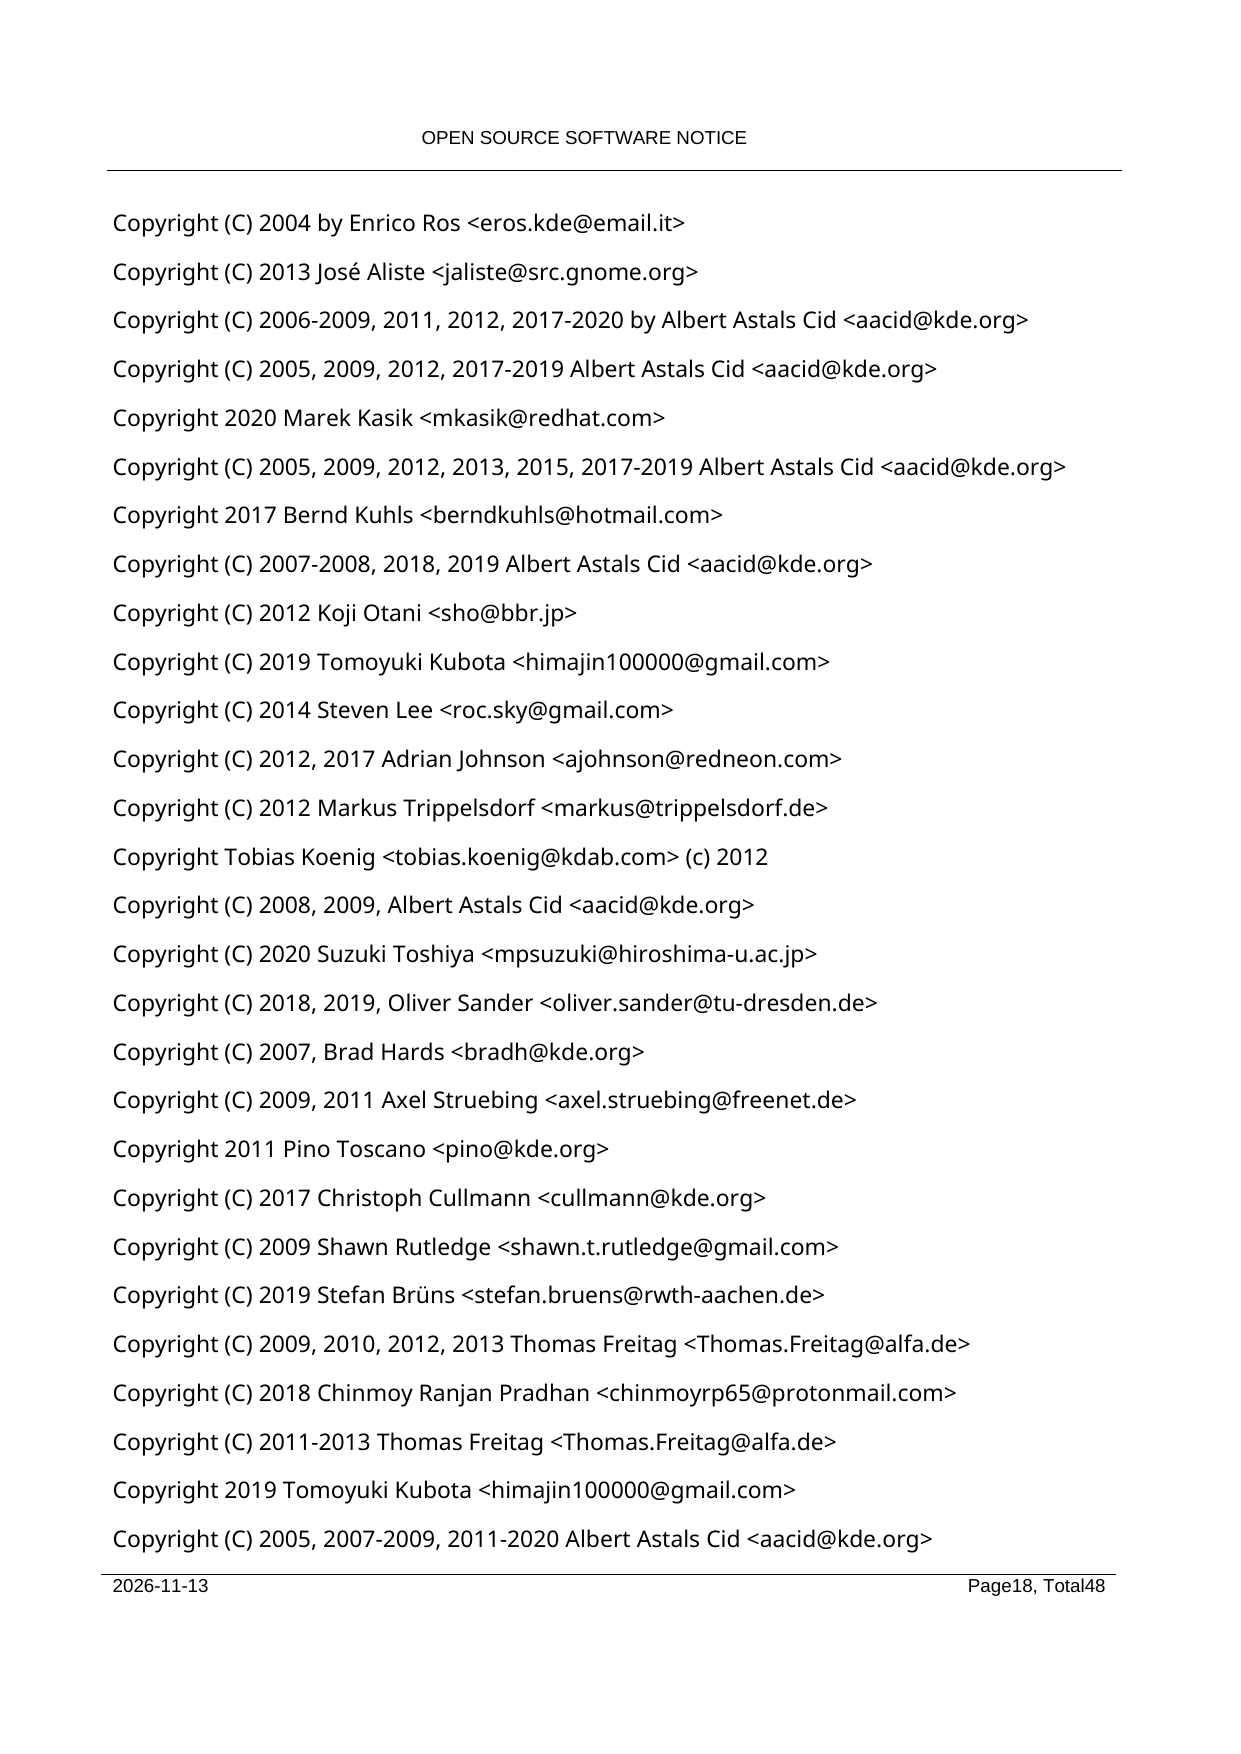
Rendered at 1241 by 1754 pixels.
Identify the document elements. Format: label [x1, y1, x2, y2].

text [112, 206, 1128, 1555]
